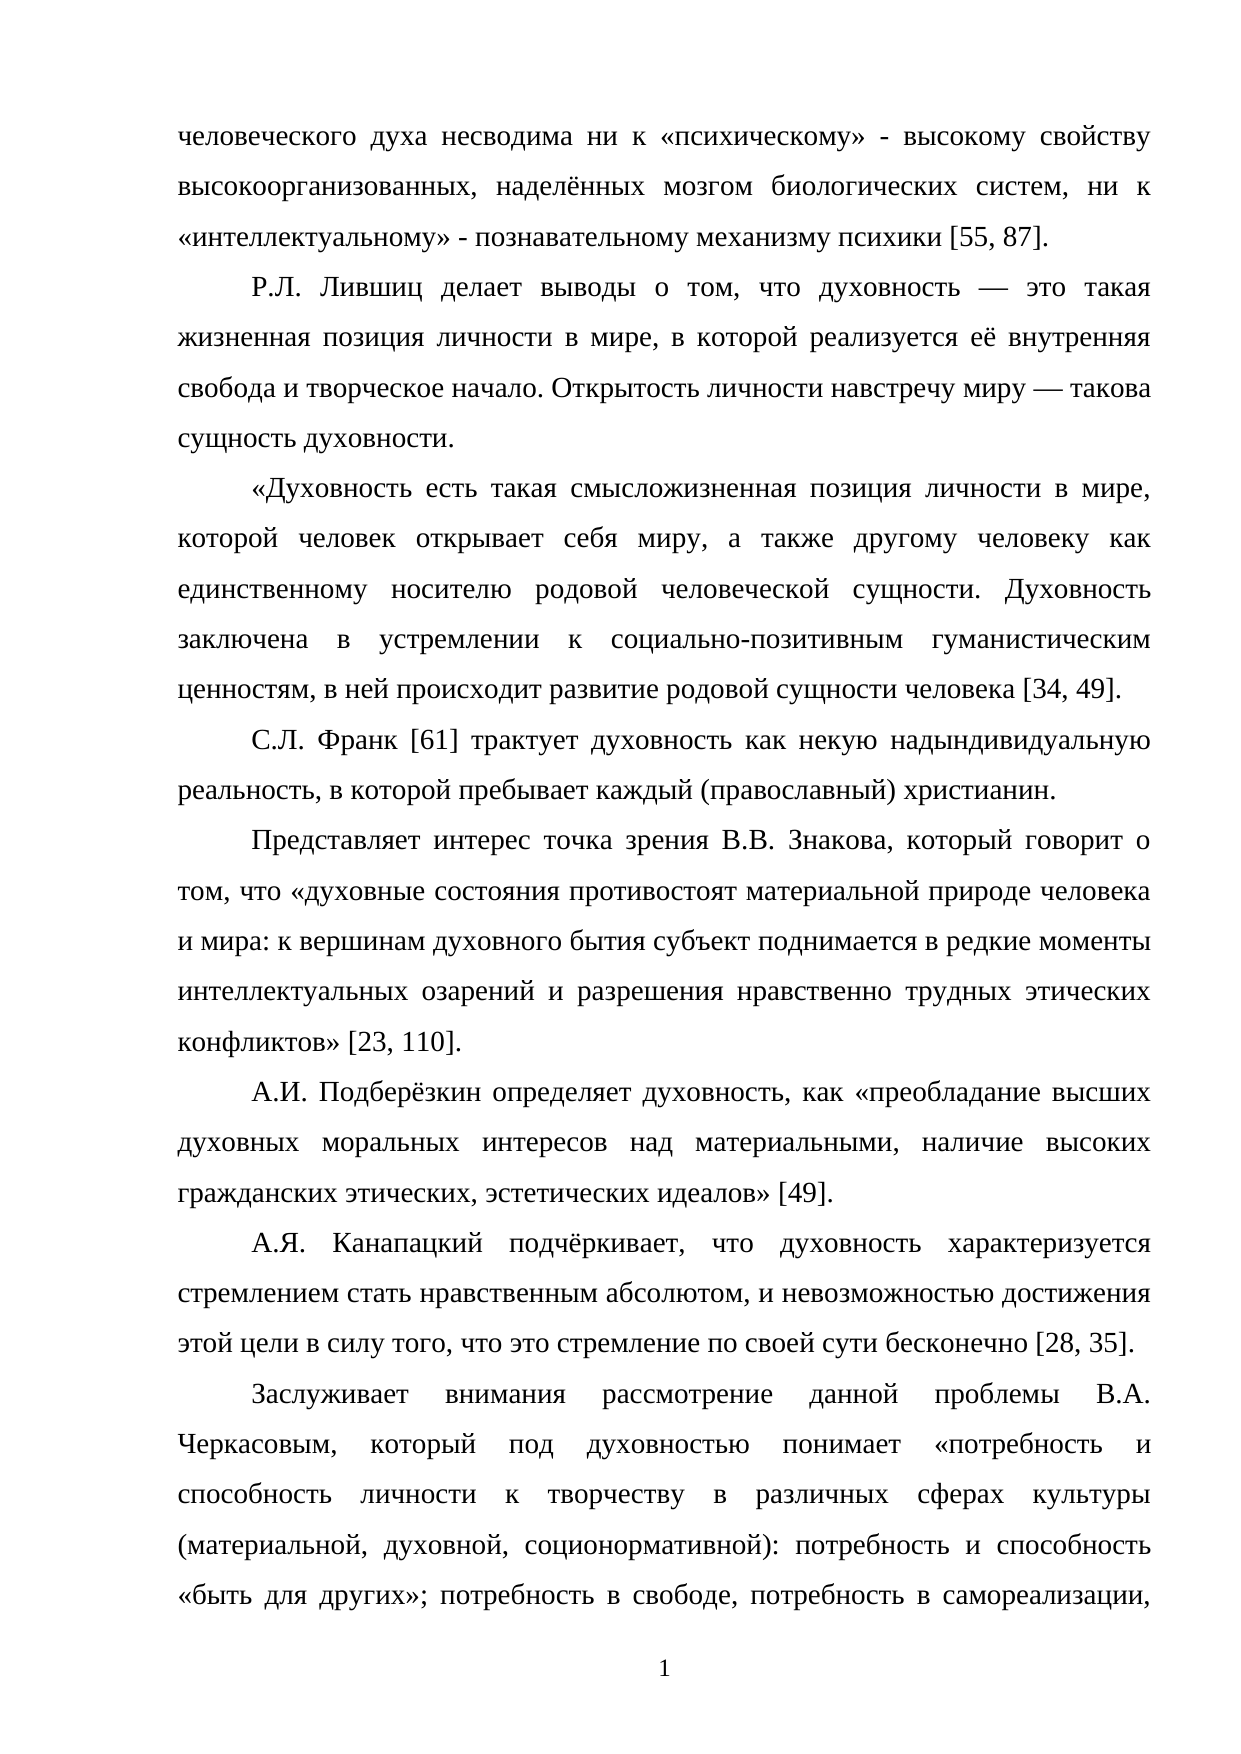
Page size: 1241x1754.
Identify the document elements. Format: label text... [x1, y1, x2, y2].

text Представляет интерес точка зрения В.В. Знакова, который говорит о том, что «духовные состояния противостоят материальной природе человека и мира: к вершинам духовного бытия субъект поднимается в редкие моменты интеллектуальных озарений и разрешения нравственно трудных этических конфликтов» [23, 110]. [177, 822, 1152, 1057]
text «Духовность есть такая смысложизненная позиция личности в мире, которой человек открывает себя миру, а также другому человеку как единственному носителю родовой человеческой сущности. Духовность заключена в устремлении к социально-позитивным гуманистическим ценностям, в ней происходит развитие родовой сущности человека [34, 49]. [177, 470, 1152, 705]
text С.Л. Франк [61] трактует духовность как некую надындивидуальную реальность, в которой пребывает каждый (православный) христианин. [177, 722, 1152, 806]
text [177, 118, 1152, 252]
text А.Я. Канапацкий подчёркивает, что духовность характеризуется стремлением стать нравственным абсолютом, и невозможностью достижения этой цели в силу того, что это стремление по своей сути бесконечно [28, 35]. [177, 1225, 1152, 1359]
text Р.Л. Лившиц делает выводы о том, что духовность — это такая жизненная позиция личности в мире, в которой реализуется её внутренняя свобода и творческое начало. Открытость личности навстречу миру — такова сущность духовности. [177, 269, 1152, 453]
text А.И. Подберёзкин определяет духовность, как «преобладание высших духовных моральных интересов над материальными, наличие высоких гражданских этических, эстетических идеалов» [49]. [177, 1074, 1152, 1208]
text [177, 1376, 1152, 1611]
